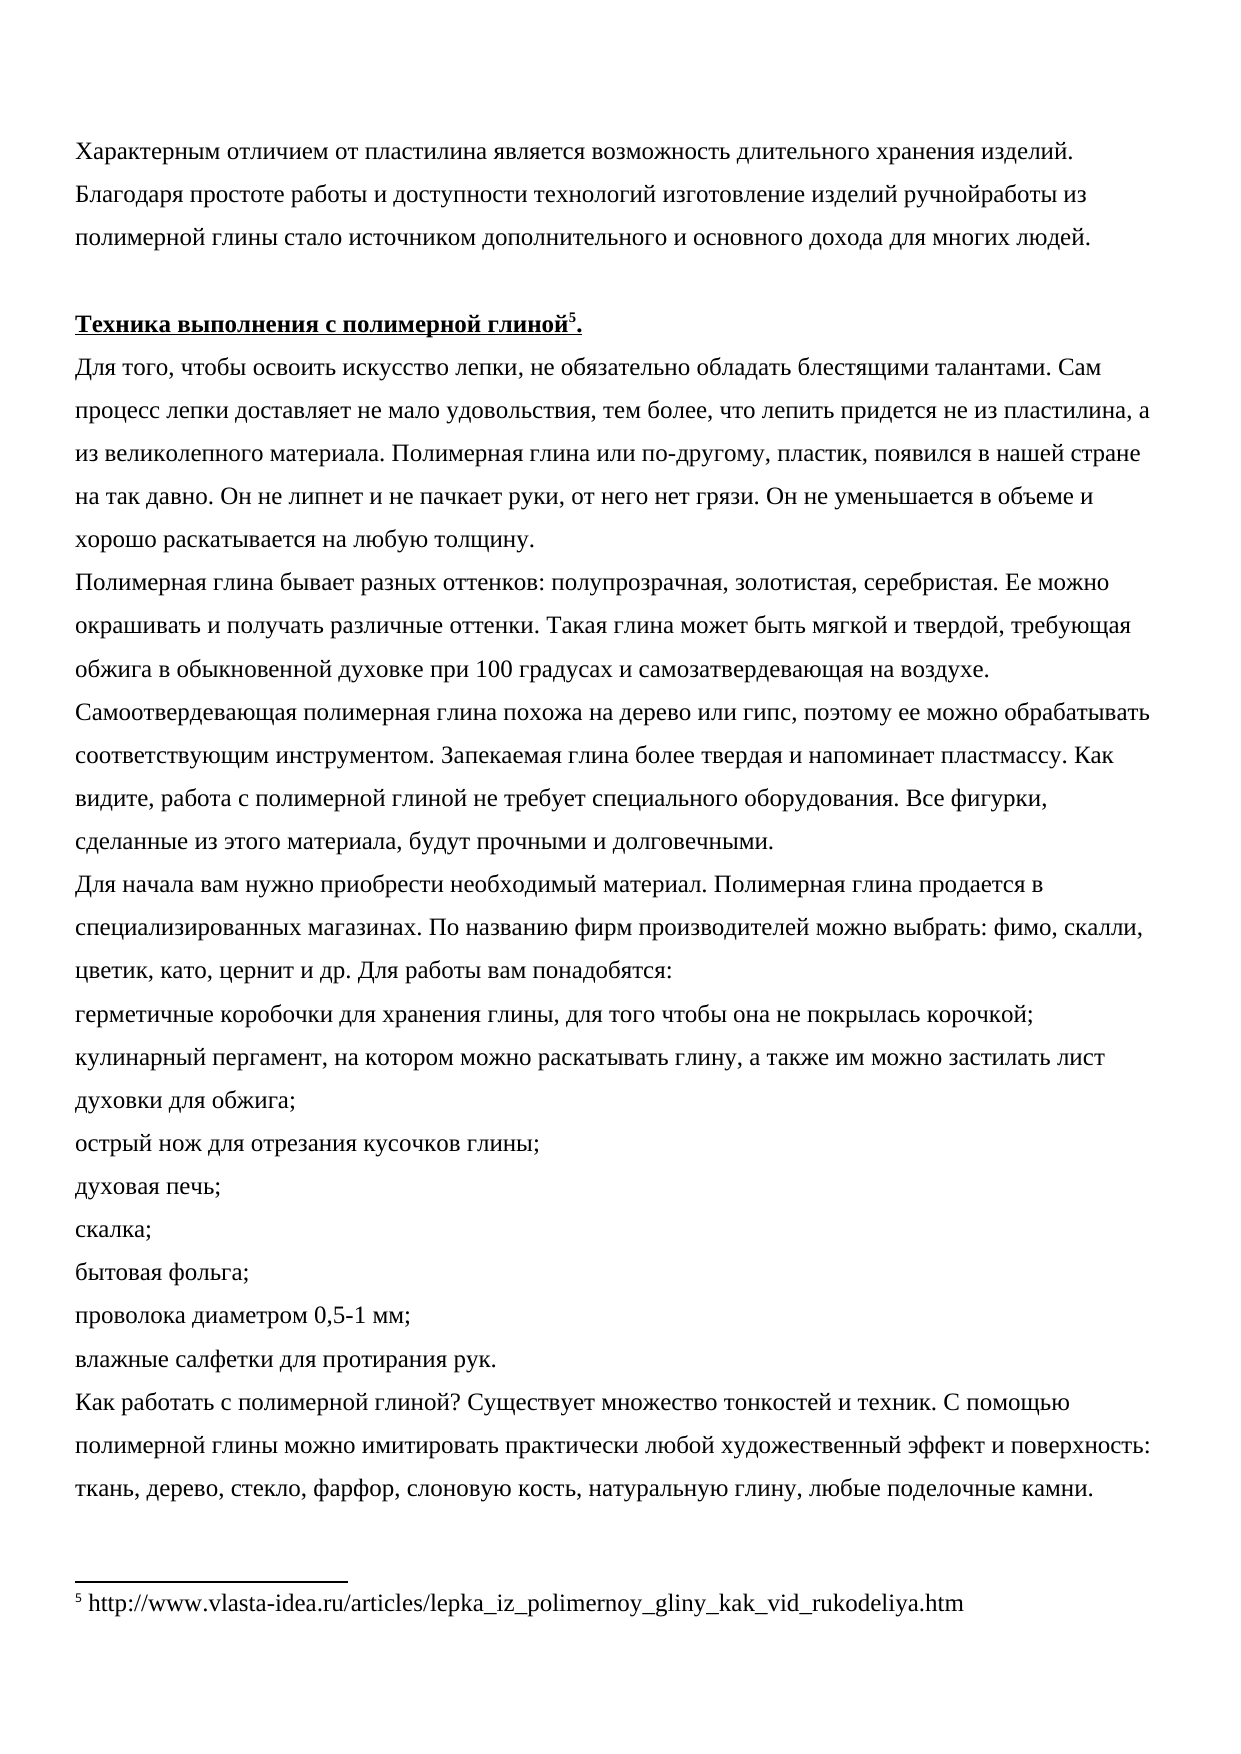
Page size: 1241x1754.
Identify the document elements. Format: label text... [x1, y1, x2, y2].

text Техника выполнения с полимерной глиной. [75, 309, 1165, 337]
text Для начала вам нужно приобрести необходимый материал. Полимерная глина продается в специализированных магазинах. По названию фирм производителей можно выбрать: фимо, скалли, цветик, като, цернит и др. Для работы вам понадобятся: [75, 869, 1165, 984]
text кулинарный пергамент, на котором можно раскатывать глину, а также им можно застилать лист духовки для обжига; [75, 1042, 1165, 1114]
text острый нож для отрезания кусочков глины; [75, 1128, 1165, 1157]
text Для того, чтобы освоить искусство лепки, не обязательно обладать блестящими талантами. Сам процесс лепки доставляет не мало удовольствия, тем более, что лепить придется не из пластилина, а из великолепного материала. Полимерная глина или по-другому, пластик, появился в нашей стране на так давно. Он не липнет и не пачкает руки, от него нет грязи. Он не уменьшается в объеме и хорошо раскатывается на любую толщину. [75, 352, 1165, 553]
text герметичные коробочки для хранения глины, для того чтобы она не покрылась корочкой; [75, 999, 1165, 1027]
text духовая печь; [75, 1171, 1165, 1200]
text Полимерная глина бывает разных оттенков: полупрозрачная, золотистая, серебристая. Ее можно окрашивать и получать различные оттенки. Такая глина может быть мягкой и твердой, требующая обжига в обыкновенной духовке при 100 градусах и самозатвердевающая на воздухе. Самоотвердевающая полимерная глина похожа на дерево или гипс, поэтому ее можно обрабатывать соответствующим инструментом. Запекаемая глина более твердая и напоминает пластмассу. Как видите, работа с полимерной глиной не требует специального оборудования. Все фигурки, сделанные из этого материала, будут прочными и долговечными. [75, 567, 1165, 855]
text Как работать с полимерной глиной? Существует множество тонкостей и техник. С помощью полимерной глины можно имитировать практически любой художественный эффект и поверхность: ткань, дерево, стекло, фарфор, слоновую кость, натуральную глину, любые поделочные камни. [75, 1387, 1165, 1502]
text Благодаря простоте работы и доступности технологий изготовление изделий ручнойработы из полимерной глины стало источником дополнительного и основного дохода для многих людей. [75, 179, 1165, 251]
text скалка; [75, 1214, 1165, 1243]
text Характерным отличием от пластилина является возможность длительного хранения изделий. [75, 136, 1165, 165]
text влажные салфетки для протирания рук. [75, 1344, 1165, 1372]
text бытовая фольга; [75, 1257, 1165, 1286]
text проволока диаметром 0,5-1 мм; [75, 1301, 1165, 1329]
